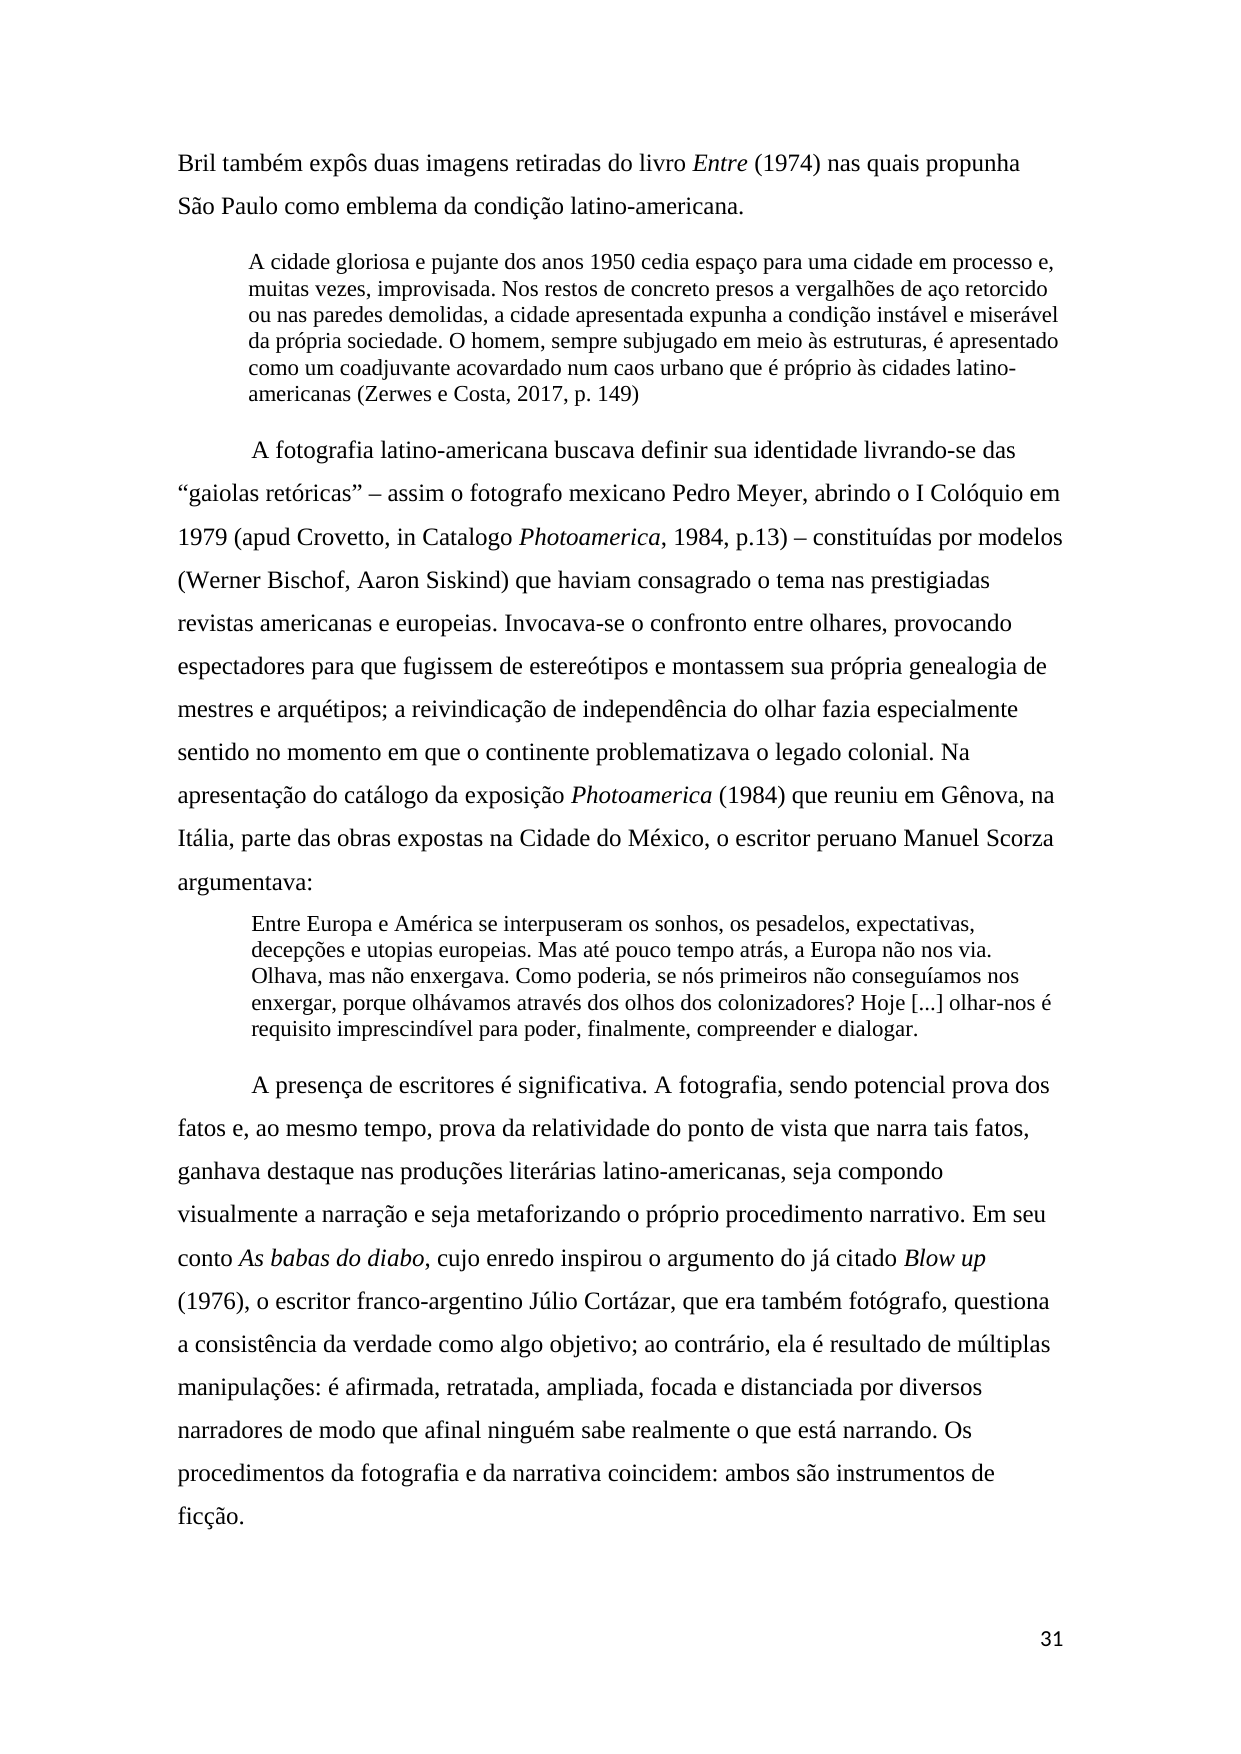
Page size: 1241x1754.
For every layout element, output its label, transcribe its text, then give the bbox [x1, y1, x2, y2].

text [177, 148, 1063, 219]
text Entre Europa e América se interpuseram os sonhos, os pesadelos, expectativas, decepções e utopias europeias. Mas até pouco tempo atrás, a Europa não nos via. Olhava, mas não enxergava. Como poderia, se nós primeiros não conseguíamos nos enxergar, porque olhávamos através dos olhos dos colonizadores? Hoje [...] olhar-nos é requisito imprescindível para poder, finalmente, compreender e dialogar. [251, 910, 1063, 1041]
text A fotografia latino-americana buscava definir sua identidade livrando-se das “gaiolas retóricas” – assim o fotografo mexicano Pedro Meyer, abrindo o I Colóquio em 1979 (apud Crovetto, in Catalogo Photoamerica, 1984, p.13) – constituídas por modelos (Werner Bischof, Aaron Siskind) que haviam consagrado o tema nas prestigiadas revistas americanas e europeias. Invocava-se o confronto entre olhares, provocando espectadores para que fugissem de estereótipos e montassem sua própria genealogia de mestres e arquétipos; a reivindicação de independência do olhar fazia especialmente sentido no momento em que o continente problematizava o legado colonial. Na apresentação do catálogo da exposição Photoamerica (1984) que reuniu em Gênova, na Itália, parte das obras expostas na Cidade do México, o escritor peruano Manuel Scorza argumentava: [177, 435, 1063, 895]
text A presença de escritores é significativa. A fotografia, sendo potencial prova dos fatos e, ao mesmo tempo, prova da relatividade do ponto de vista que narra tais fatos, ganhava destaque nas produções literárias latino-americanas, seja compondo visualmente a narração e seja metaforizando o próprio procedimento narrativo. Em seu conto As babas do diabo, cujo enredo inspirou o argumento do já citado Blow up (1976), o escritor franco-argentino Júlio Cortázar, que era também fotógrafo, questiona a consistência da verdade como algo objetivo; ao contrário, ela é resultado de múltiplas manipulações: é afirmada, retratada, ampliada, focada e distanciada por diversos narradores de modo que afinal ninguém sabe realmente o que está narrando. Os procedimentos da fotografia e da narrativa coincidem: ambos são instrumentos de ficção. [177, 1070, 1063, 1530]
text A cidade gloriosa e pujante dos anos 1950 cedia espaço para uma cidade em processo e, muitas vezes, improvisada. Nos restos de concreto presos a vergalhões de aço retorcido ou nas paredes demolidas, a cidade apresentada expunha a condição instável e miserável da própria sociedade. O homem, sempre subjugado em meio às estruturas, é apresentado como um coadjuvante acovardado num caos urbano que é próprio às cidades latino-americanas (Zerwes e Costa, 2017, p. 149) [248, 248, 1063, 407]
